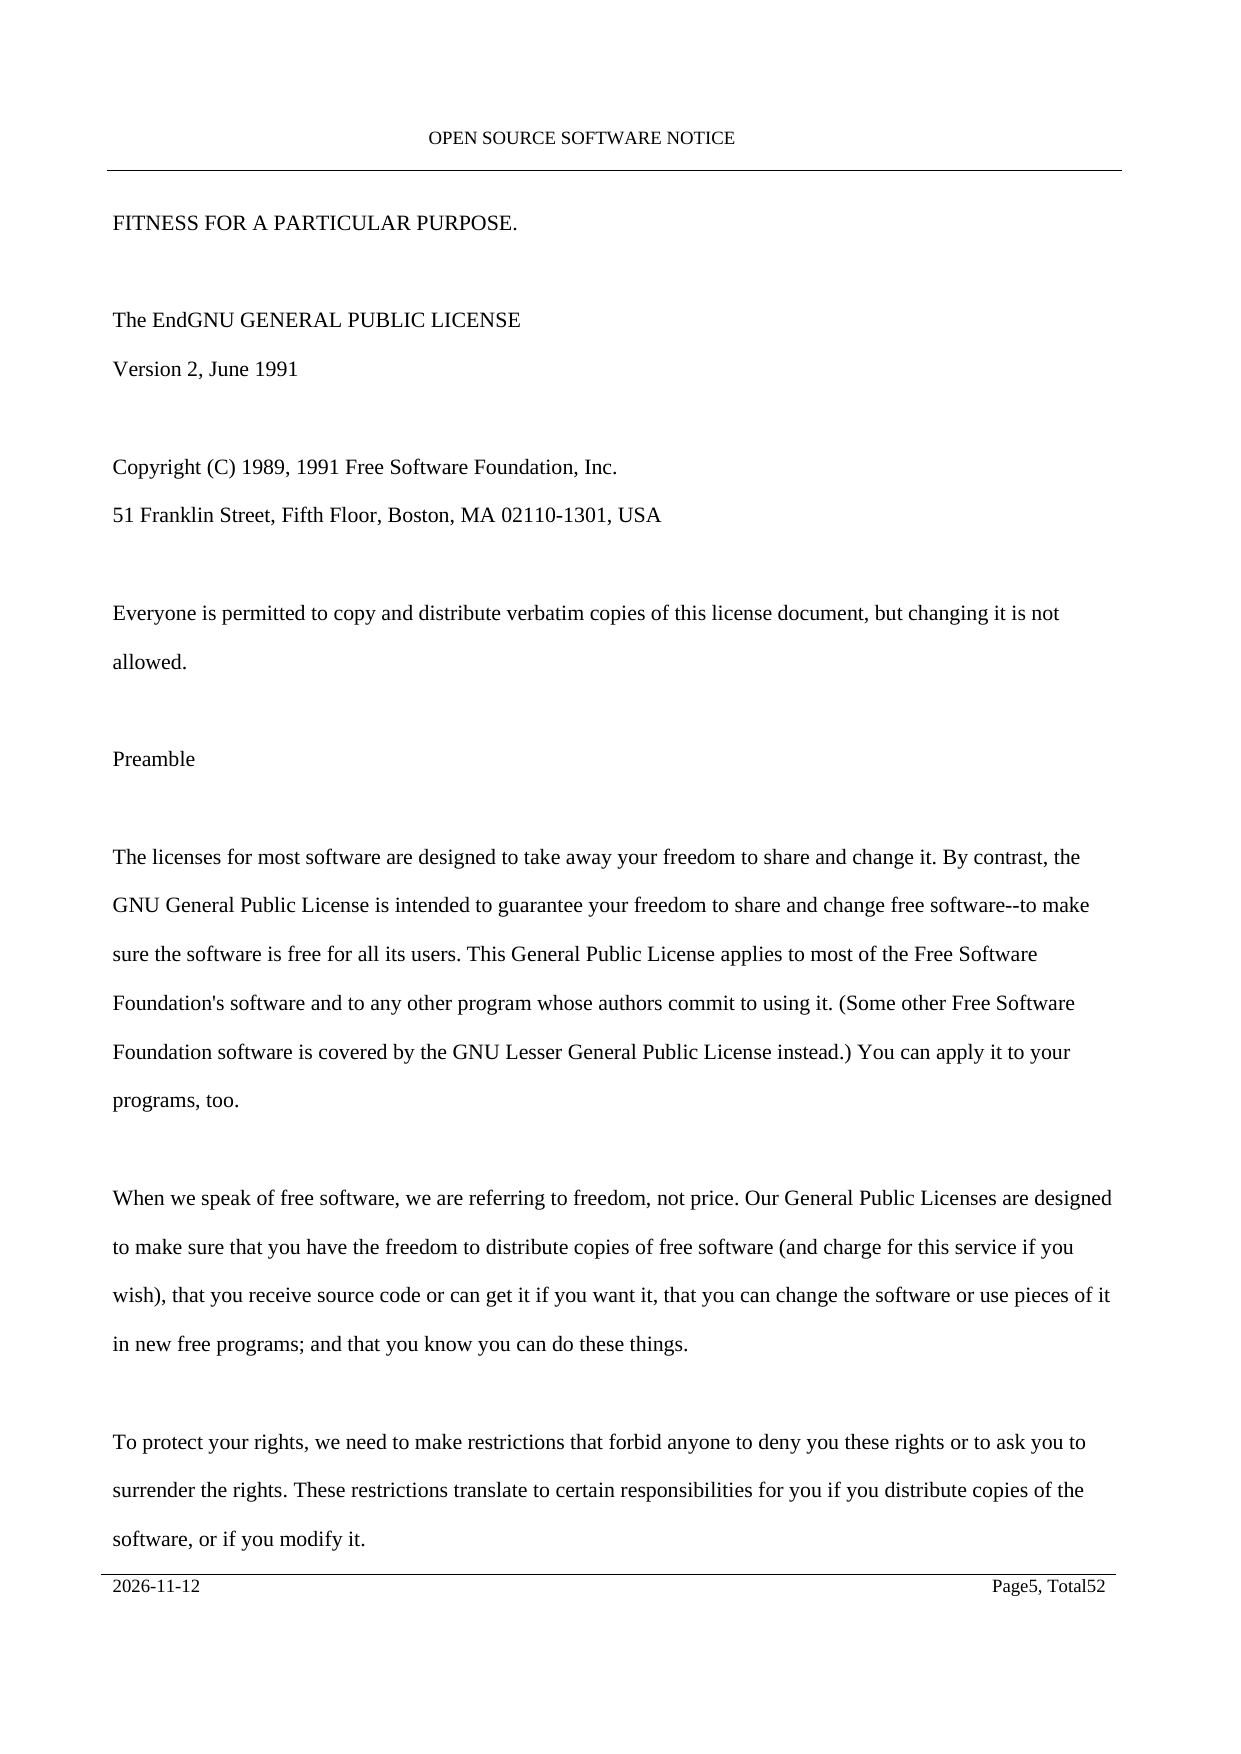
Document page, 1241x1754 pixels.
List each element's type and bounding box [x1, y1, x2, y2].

text [112, 206, 1128, 1555]
